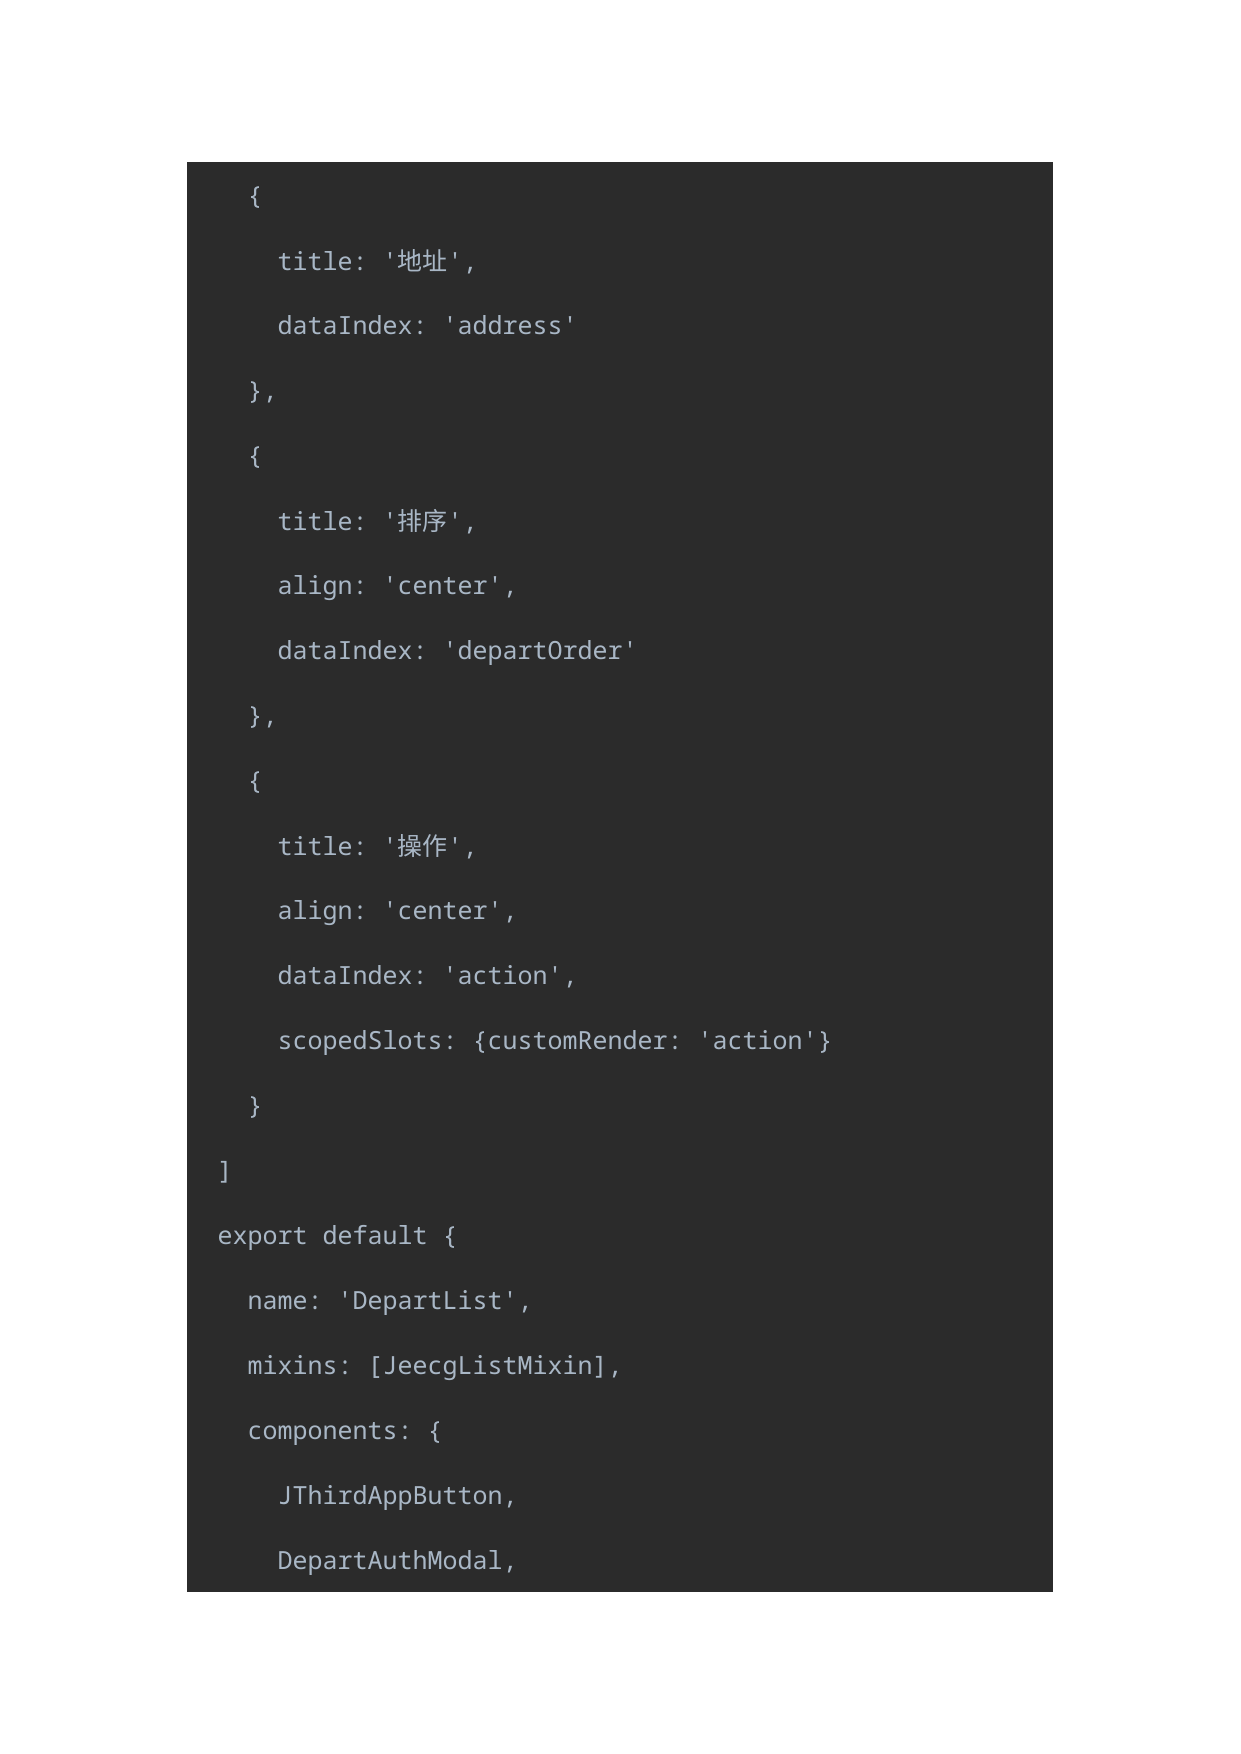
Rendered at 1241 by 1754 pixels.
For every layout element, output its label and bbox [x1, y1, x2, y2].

text [187, 162, 1053, 1592]
